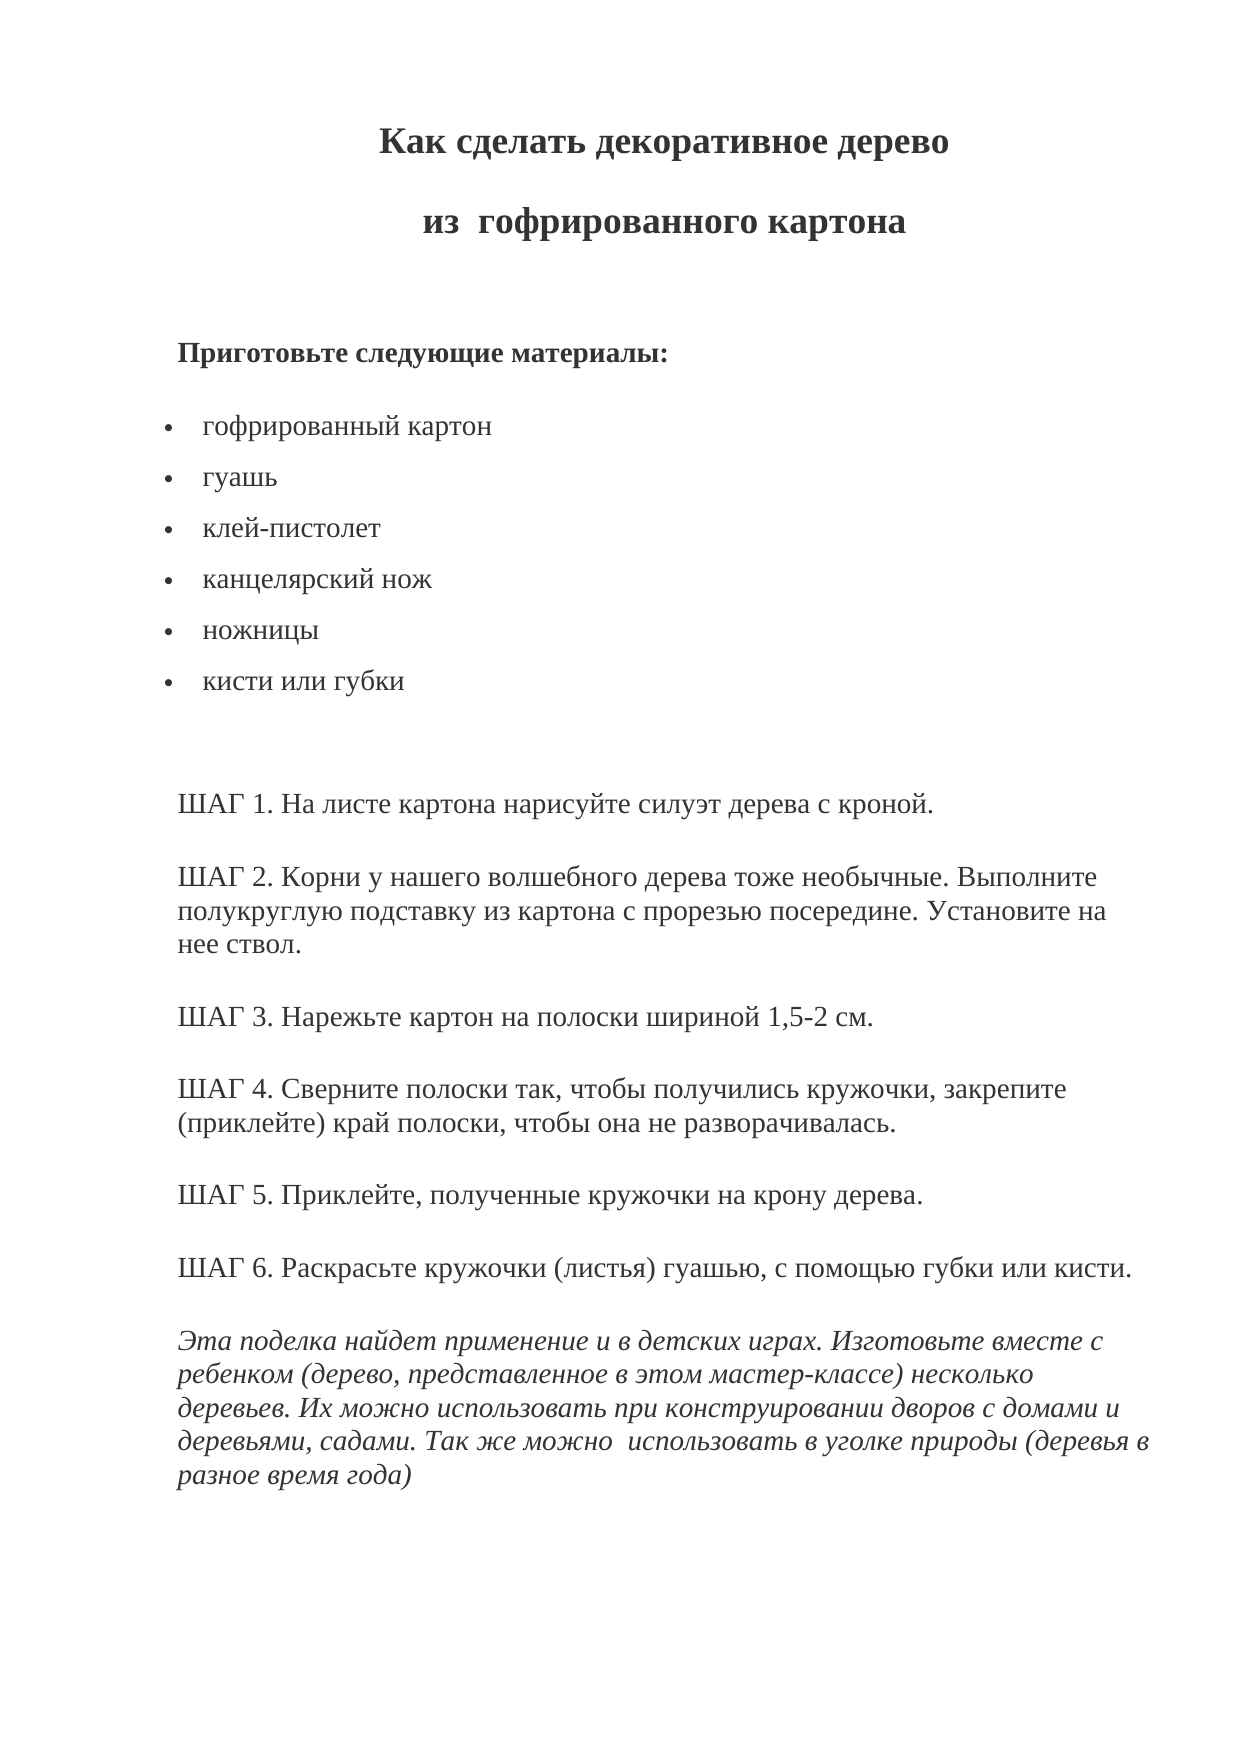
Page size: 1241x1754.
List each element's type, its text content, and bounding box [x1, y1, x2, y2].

text ШАГ 1. На листе картона нарисуйте силуэт дерева с кроной. [177, 786, 1152, 820]
text из гофрированного картона [177, 199, 1152, 242]
text Эта поделка найдет применение и в детских играх. Изготовьте вместе с ребенком (дерево, представленное в этом мастер-классе) несколько деревьев. Их можно использовать при конструировании дворов с домами и деревьями, садами. Так же можно использовать в уголке природы (деревья в разное время года) [177, 1323, 1152, 1490]
list ножницы [165, 612, 1152, 645]
list канцелярский нож [165, 561, 1152, 594]
text Приготовьте следующие материалы: [177, 335, 1152, 368]
list гуашь [165, 459, 1152, 492]
text ШАГ 3. Нарежьте картон на полоски шириной 1,5-2 см. [177, 999, 1152, 1032]
list гофрированный картон [165, 408, 1152, 441]
text ШАГ 4. Сверните полоски так, чтобы получились кружочки, закрепите (приклейте) край полоски, чтобы она не разворачивалась. [177, 1071, 1152, 1138]
list кисти или губки [165, 663, 1152, 696]
text ШАГ 2. Корни у нашего волшебного дерева тоже необычные. Выполните полукруглую подставку из картона с прорезью посередине. Установите на нее ствол. [177, 859, 1152, 960]
text Как сделать декоративное дерево [177, 118, 1152, 161]
list клей-пистолет [165, 510, 1152, 543]
text ШАГ 5. Приклейте, полученные кружочки на крону дерева. [177, 1177, 1152, 1211]
text ШАГ 6. Раскрасьте кружочки (листья) гуашью, с помощью губки или кисти. [177, 1250, 1152, 1284]
